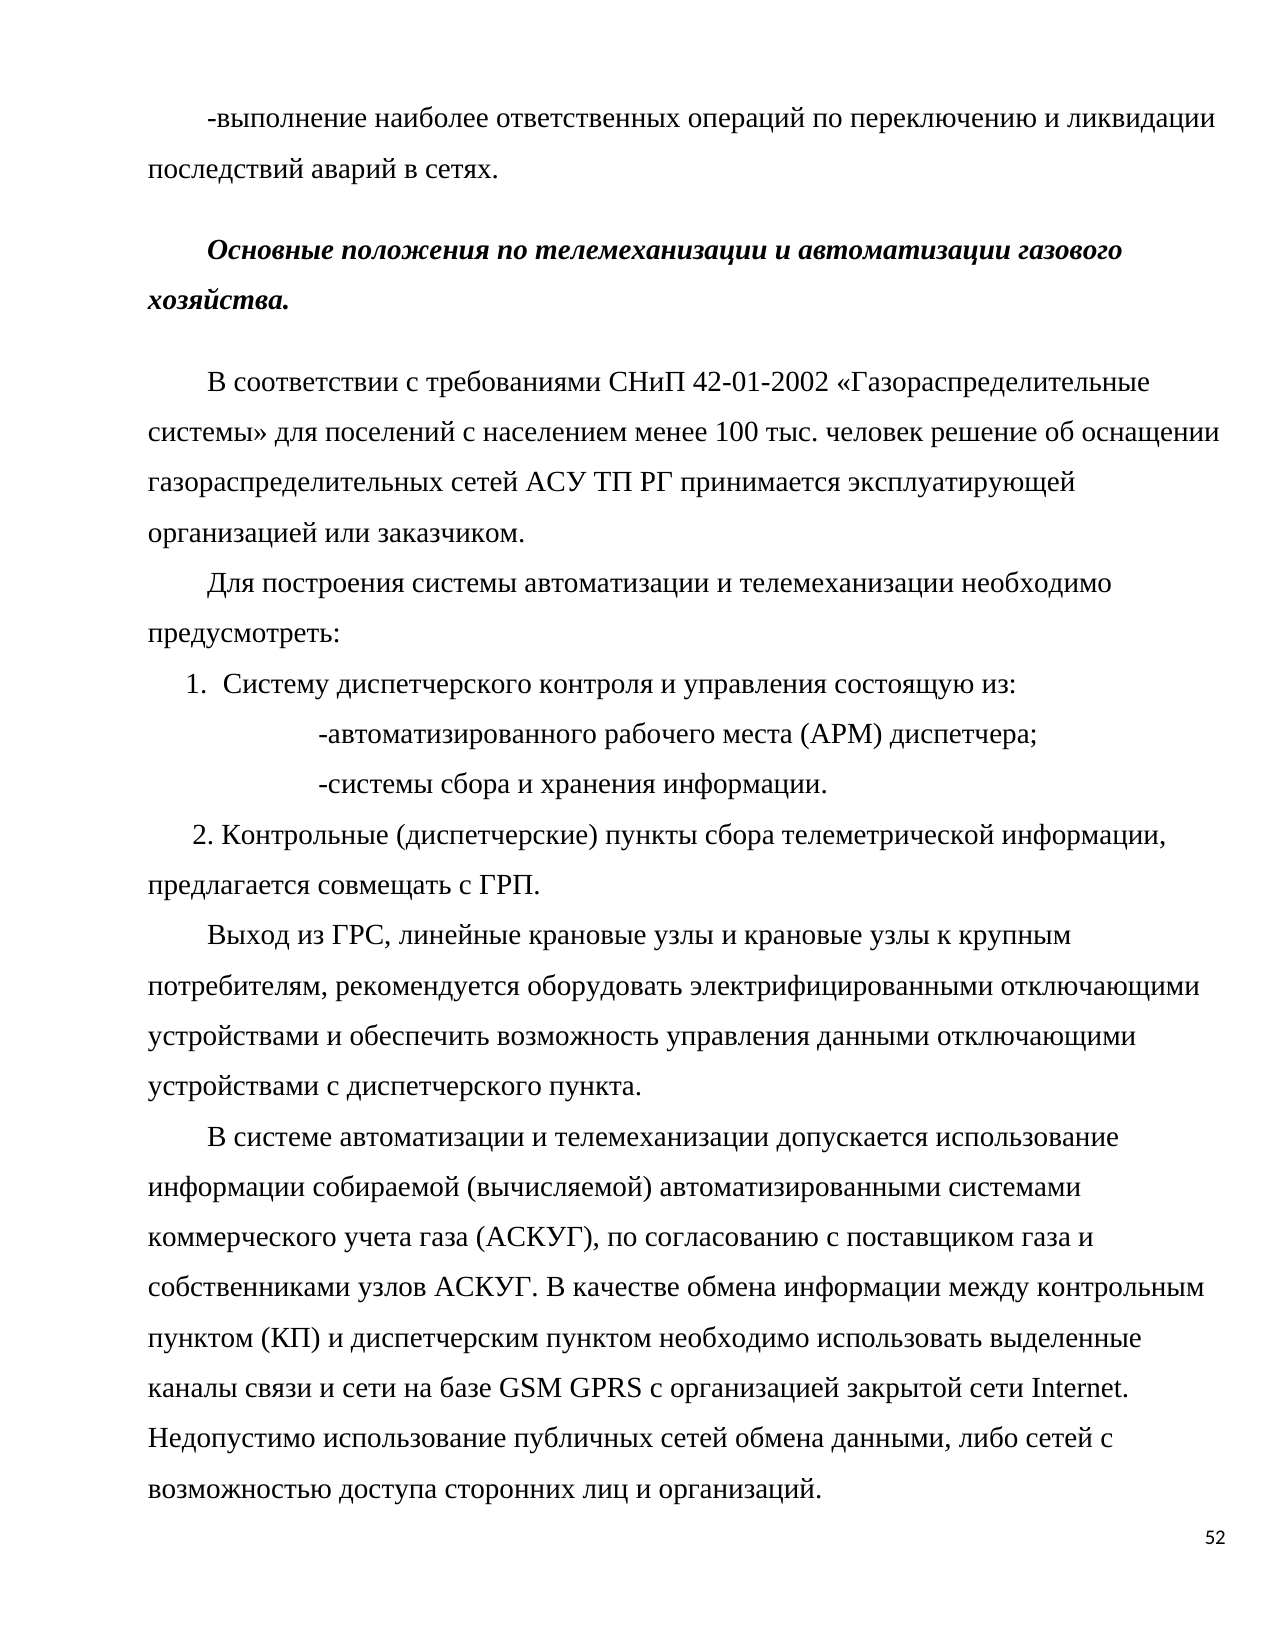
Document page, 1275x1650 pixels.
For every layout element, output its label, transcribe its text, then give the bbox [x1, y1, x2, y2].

list -системы сбора и хранения информации. [259, 766, 1226, 800]
text Основные положения по телемеханизации и автоматизации газового [148, 232, 1226, 266]
text потребителям, рекомендуется оборудовать электрифицированными отключающими [148, 968, 1226, 1001]
text хозяйства. [148, 282, 1226, 316]
text В соответствии с требованиями СНиП 42-01-2002 «Газораспределительные системы» для поселений с населением менее 100 тыс. человек решение об оснащении [148, 364, 1226, 448]
text предлагается совмещать с ГРП. [148, 867, 1226, 901]
text Выход из ГРС, линейные крановые узлы и крановые узлы к крупным [148, 917, 1226, 951]
text предусмотреть: [148, 616, 1226, 649]
text -выполнение наиболее ответственных операций по переключению и ликвидации [148, 100, 1226, 134]
text устройствами и обеспечить возможность управления данными отключающими устройствами с диспетчерского пункта. [148, 1018, 1226, 1102]
text 2. Контрольные (диспетчерские) пункты сбора телеметрической информации, [148, 817, 1226, 850]
list Систему диспетчерского контроля и управления состоящую из: [185, 666, 1226, 699]
text В системе автоматизации и телемеханизации допускается использование [148, 1119, 1226, 1152]
text информации собираемой (вычисляемой) автоматизированными системами коммерческого учета газа (АСКУГ), по согласованию с поставщиком газа и собственниками узлов АСКУГ. В качестве обмена информации между контрольным пунктом (КП) и диспетчерским пунктом необходимо использовать выделенные каналы связи и сети на базе GSM GPRS с организацией закрытой сети Internet. Недопустимо использование публичных сетей обмена данными, либо сетей с возможностью доступа сторонних лиц и организаций. [148, 1169, 1226, 1504]
text последствий аварий в сетях. [148, 151, 1226, 184]
text газораспределительных сетей АСУ ТП РГ принимается эксплуатирующей организацией или заказчиком. [148, 464, 1226, 548]
list -автоматизированного рабочего места (АРМ) диспетчера; [259, 716, 1226, 750]
text Для построения системы автоматизации и телемеханизации необходимо [148, 565, 1226, 599]
